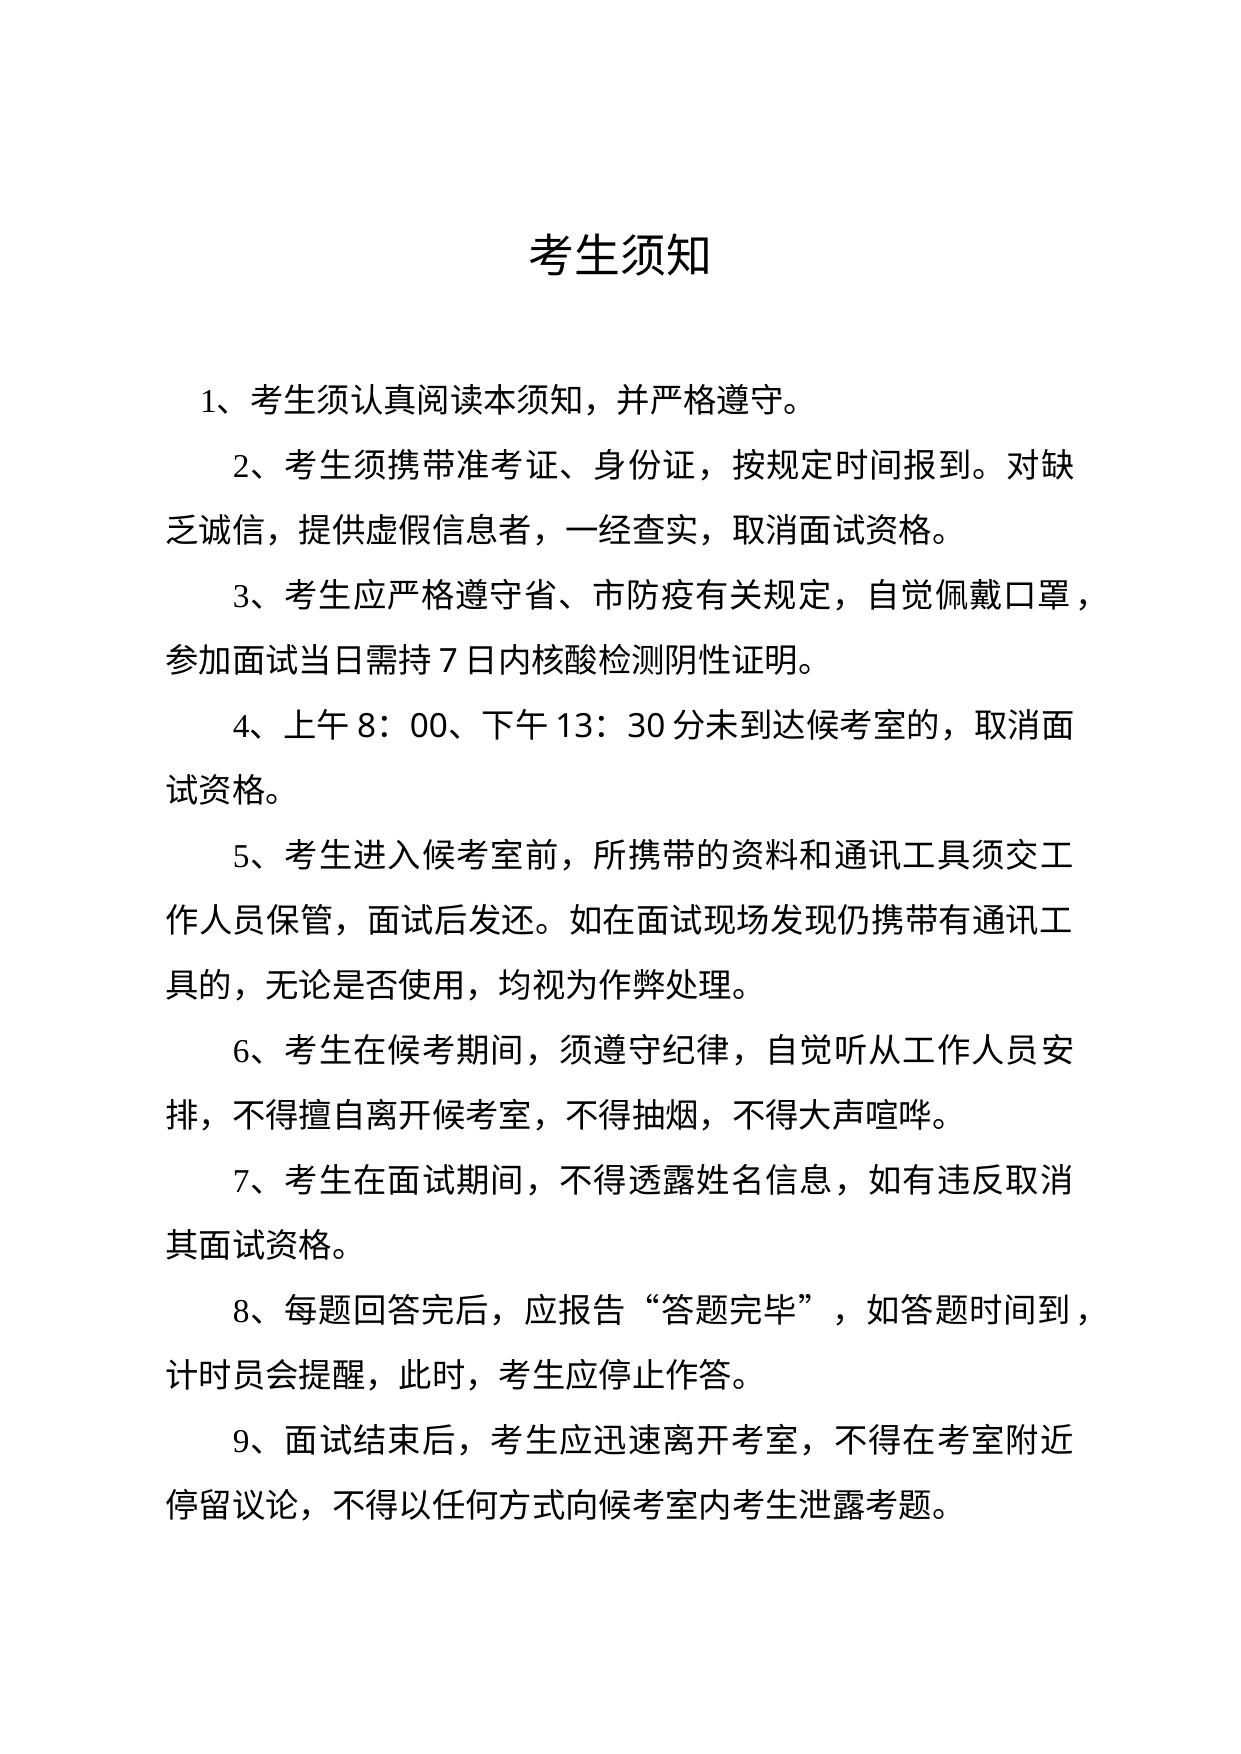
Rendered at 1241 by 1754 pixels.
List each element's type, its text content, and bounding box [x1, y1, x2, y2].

text 3、考生应严格遵守省、市防疫有关规定，自觉佩戴口罩，参加面试当日需持7日内核酸检测阴性证明。 [165, 561, 1075, 691]
text 9、面试结束后，考生应迅速离开考室，不得在考室附近停留议论，不得以任何方式向候考室内考生泄露考题。 [165, 1406, 1075, 1536]
text 8、每题回答完后，应报告“答题完毕”，如答题时间到，计时员会提醒，此时，考生应停止作答。 [165, 1276, 1075, 1406]
text 2、考生须携带准考证、身份证，按规定时间报到。对缺乏诚信，提供虚假信息者，一经查实，取消面试资格。 [165, 431, 1075, 561]
text 7、考生在面试期间，不得透露姓名信息，如有违反取消其面试资格。 [165, 1146, 1075, 1276]
text 4、上午8：00、下午13：30分未到达候考室的，取消面试资格。 [165, 691, 1075, 821]
text 1、考生须认真阅读本须知，并严格遵守。 [165, 366, 1075, 431]
text 5、考生进入候考室前，所携带的资料和通讯工具须交工作人员保管，面试后发还。如在面试现场发现仍携带有通讯工具的，无论是否使用，均视为作弊处理。 [165, 821, 1075, 1016]
text 6、考生在候考期间，须遵守纪律，自觉听从工作人员安排，不得擅自离开候考室，不得抽烟，不得大声喧哗。 [165, 1016, 1075, 1146]
text 考生须知 [165, 203, 1075, 301]
